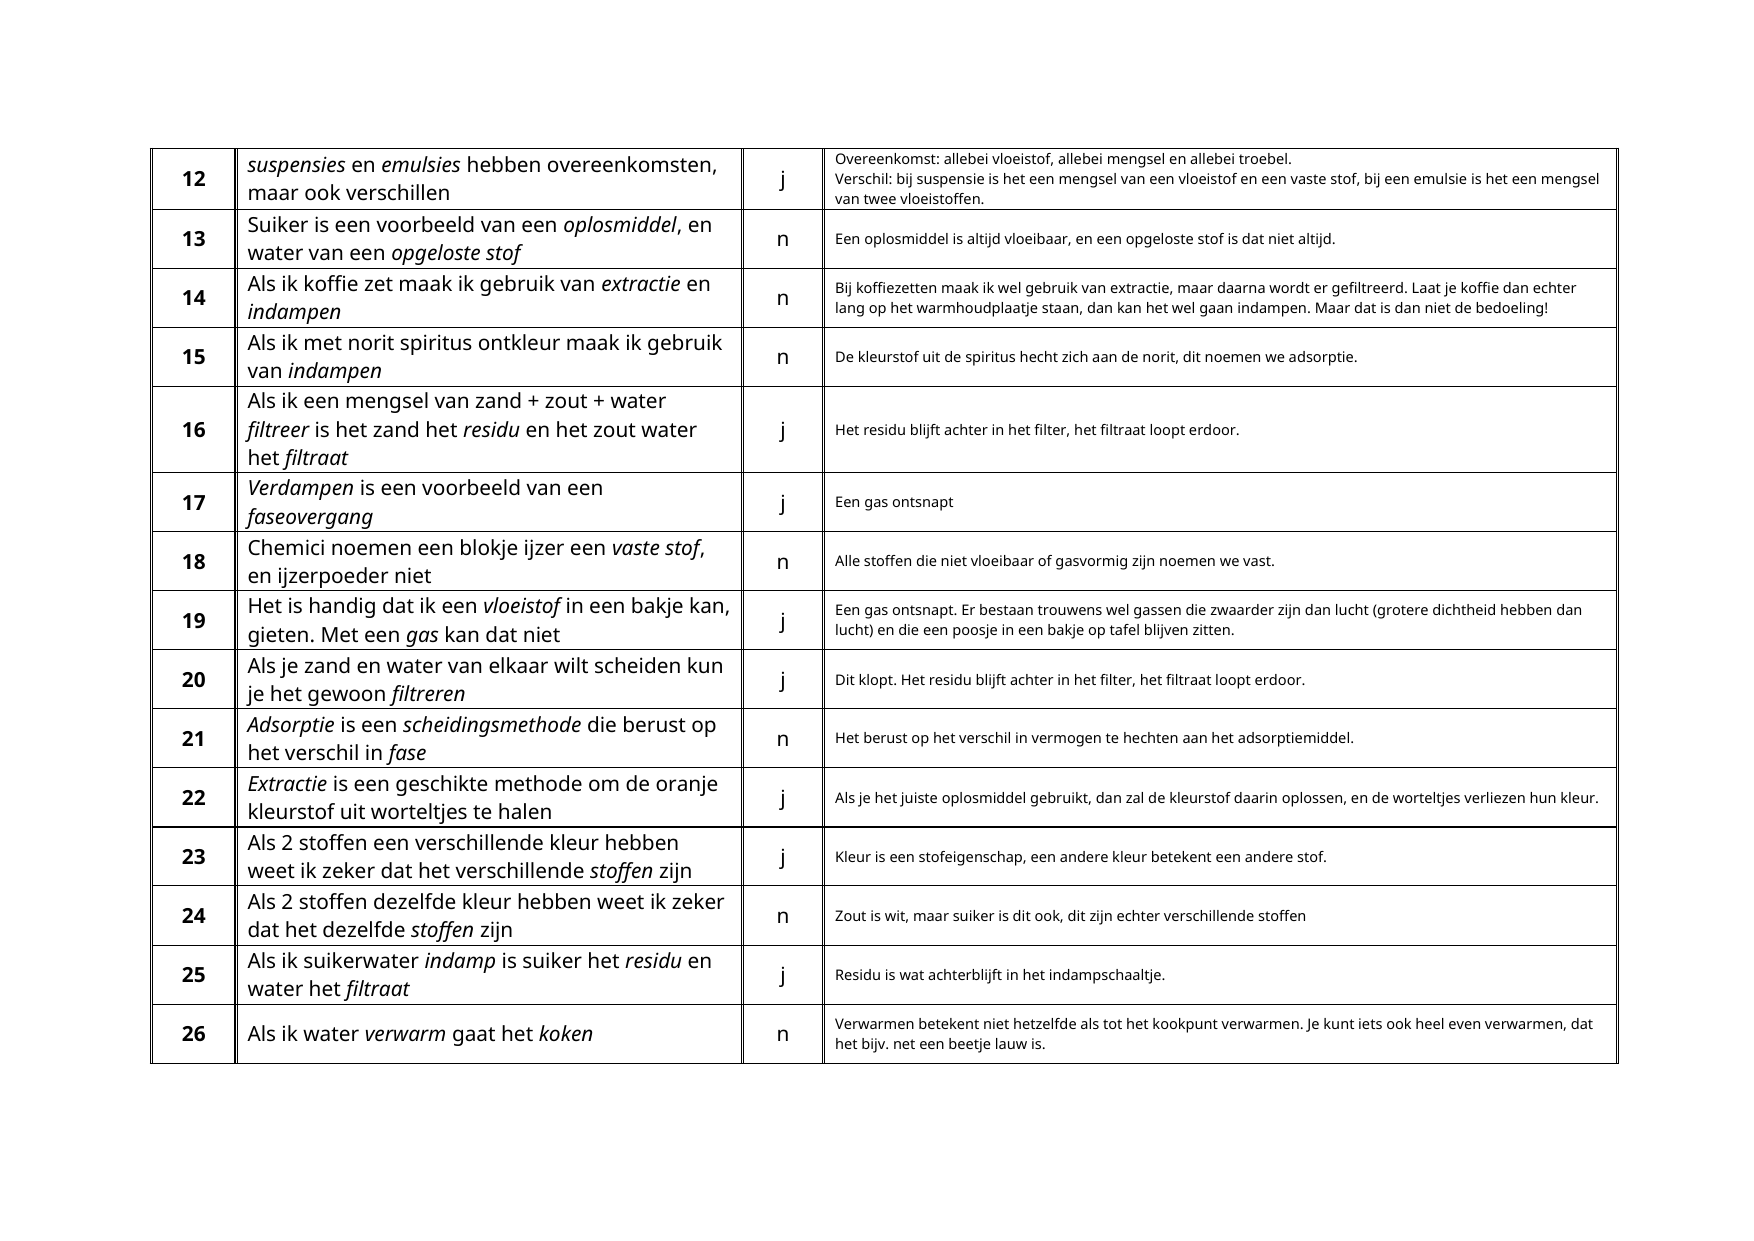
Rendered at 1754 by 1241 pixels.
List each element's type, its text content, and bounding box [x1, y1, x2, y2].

table_cell Verdampen is een voorbeeld van een faseovergang [238, 473, 741, 531]
table_cell Verwarmen betekent niet hetzelfde als tot het kookpunt verwarmen. Je kunt iets ook heel even verwarmen, dat het bijv. net een beetje lauw is. [825, 1005, 1616, 1063]
table_cell 20 [153, 650, 234, 708]
table_cell suspensies en emulsies hebben overeenkomsten, maar ook verschillen [238, 149, 741, 208]
table_cell n [744, 269, 822, 327]
table_cell n [744, 709, 822, 767]
table_cell Overeenkomst: allebei vloeistof, allebei mengsel en allebei troebel. Verschil: bij suspensie is het een mengsel van een vloeistof en een vaste stof, bij een emulsie is het een mengsel van twee vloeistoffen. [825, 149, 1616, 208]
table_cell n [744, 1005, 822, 1063]
table_cell Als ik koffie zet maak ik gebruik van extractie en indampen [238, 269, 741, 327]
table_cell Het is handig dat ik een vloeistof in een bakje kan, gieten. Met een gas kan dat niet [238, 591, 741, 649]
table_cell j [744, 149, 822, 208]
table_cell j [744, 591, 822, 649]
table_cell 18 [153, 532, 234, 590]
table_cell Residu is wat achterblijft in het indampschaaltje. [825, 946, 1616, 1003]
table_cell Als je het juiste oplosmiddel gebruikt, dan zal de kleurstof daarin oplossen, en de worteltjes verliezen hun kleur. [825, 768, 1616, 826]
table_cell n [744, 210, 822, 267]
table_cell 15 [153, 328, 234, 386]
table_cell Als ik met norit spiritus ontkleur maak ik gebruik van indampen [238, 328, 741, 386]
table_cell Adsorptie is een scheidingsmethode die berust op het verschil in fase [238, 709, 741, 767]
table_cell Als ik suikerwater indamp is suiker het residu en water het filtraat [238, 946, 741, 1003]
table_cell Als 2 stoffen een verschillende kleur hebben weet ik zeker dat het verschillende stoffen zijn [238, 828, 741, 885]
table_cell Een gas ontsnapt. Er bestaan trouwens wel gassen die zwaarder zijn dan lucht (grotere dichtheid hebben dan lucht) en die een poosje in een bakje op tafel blijven zitten. [825, 591, 1616, 649]
table_cell Alle stoffen die niet vloeibaar of gasvormig zijn noemen we vast. [825, 532, 1616, 590]
table_cell Chemici noemen een blokje ijzer een vaste stof, en ijzerpoeder niet [238, 532, 741, 590]
table_cell j [744, 828, 822, 885]
table_cell 12 [153, 149, 234, 208]
table_cell j [744, 768, 822, 826]
table_cell Het residu blijft achter in het filter, het filtraat loopt erdoor. [825, 387, 1616, 472]
table_cell Suiker is een voorbeeld van een oplosmiddel, en water van een opgeloste stof [238, 210, 741, 267]
table_cell Als ik water verwarm gaat het koken [238, 1005, 741, 1063]
table_cell 17 [153, 473, 234, 531]
table_cell j [744, 650, 822, 708]
table_cell j [744, 473, 822, 531]
table_cell 19 [153, 591, 234, 649]
table_cell De kleurstof uit de spiritus hecht zich aan de norit, dit noemen we adsorptie. [825, 328, 1616, 386]
table_cell 16 [153, 387, 234, 472]
table_cell 21 [153, 709, 234, 767]
table_cell Als je zand en water van elkaar wilt scheiden kun je het gewoon filtreren [238, 650, 741, 708]
table_cell 13 [153, 210, 234, 267]
table_cell Dit klopt. Het residu blijft achter in het filter, het filtraat loopt erdoor. [825, 650, 1616, 708]
table_cell 25 [153, 946, 234, 1003]
table_cell Kleur is een stofeigenschap, een andere kleur betekent een andere stof. [825, 828, 1616, 885]
table_cell j [744, 946, 822, 1003]
table_cell j [744, 387, 822, 472]
table_cell 24 [153, 886, 234, 944]
table_cell Een oplosmiddel is altijd vloeibaar, en een opgeloste stof is dat niet altijd. [825, 210, 1616, 267]
table_cell Zout is wit, maar suiker is dit ook, dit zijn echter verschillende stoffen [825, 886, 1616, 944]
table_cell n [744, 886, 822, 944]
table_cell n [744, 328, 822, 386]
table_cell 23 [153, 828, 234, 885]
table_cell 14 [153, 269, 234, 327]
table_cell Als ik een mengsel van zand + zout + water filtreer is het zand het residu en het zout water het filtraat [238, 387, 741, 472]
table_cell 22 [153, 768, 234, 826]
table_cell Een gas ontsnapt [825, 473, 1616, 531]
table_cell Het berust op het verschil in vermogen te hechten aan het adsorptiemiddel. [825, 709, 1616, 767]
table_cell Extractie is een geschikte methode om de oranje kleurstof uit worteltjes te halen [238, 768, 741, 826]
table_cell 26 [153, 1005, 234, 1063]
table_cell Als 2 stoffen dezelfde kleur hebben weet ik zeker dat het dezelfde stoffen zijn [238, 886, 741, 944]
table_cell Bij koffiezetten maak ik wel gebruik van extractie, maar daarna wordt er gefiltreerd. Laat je koffie dan echter lang op het warmhoudplaatje staan, dan kan het wel gaan indampen. Maar dat is dan niet de bedoeling! [825, 269, 1616, 327]
table_cell n [744, 532, 822, 590]
